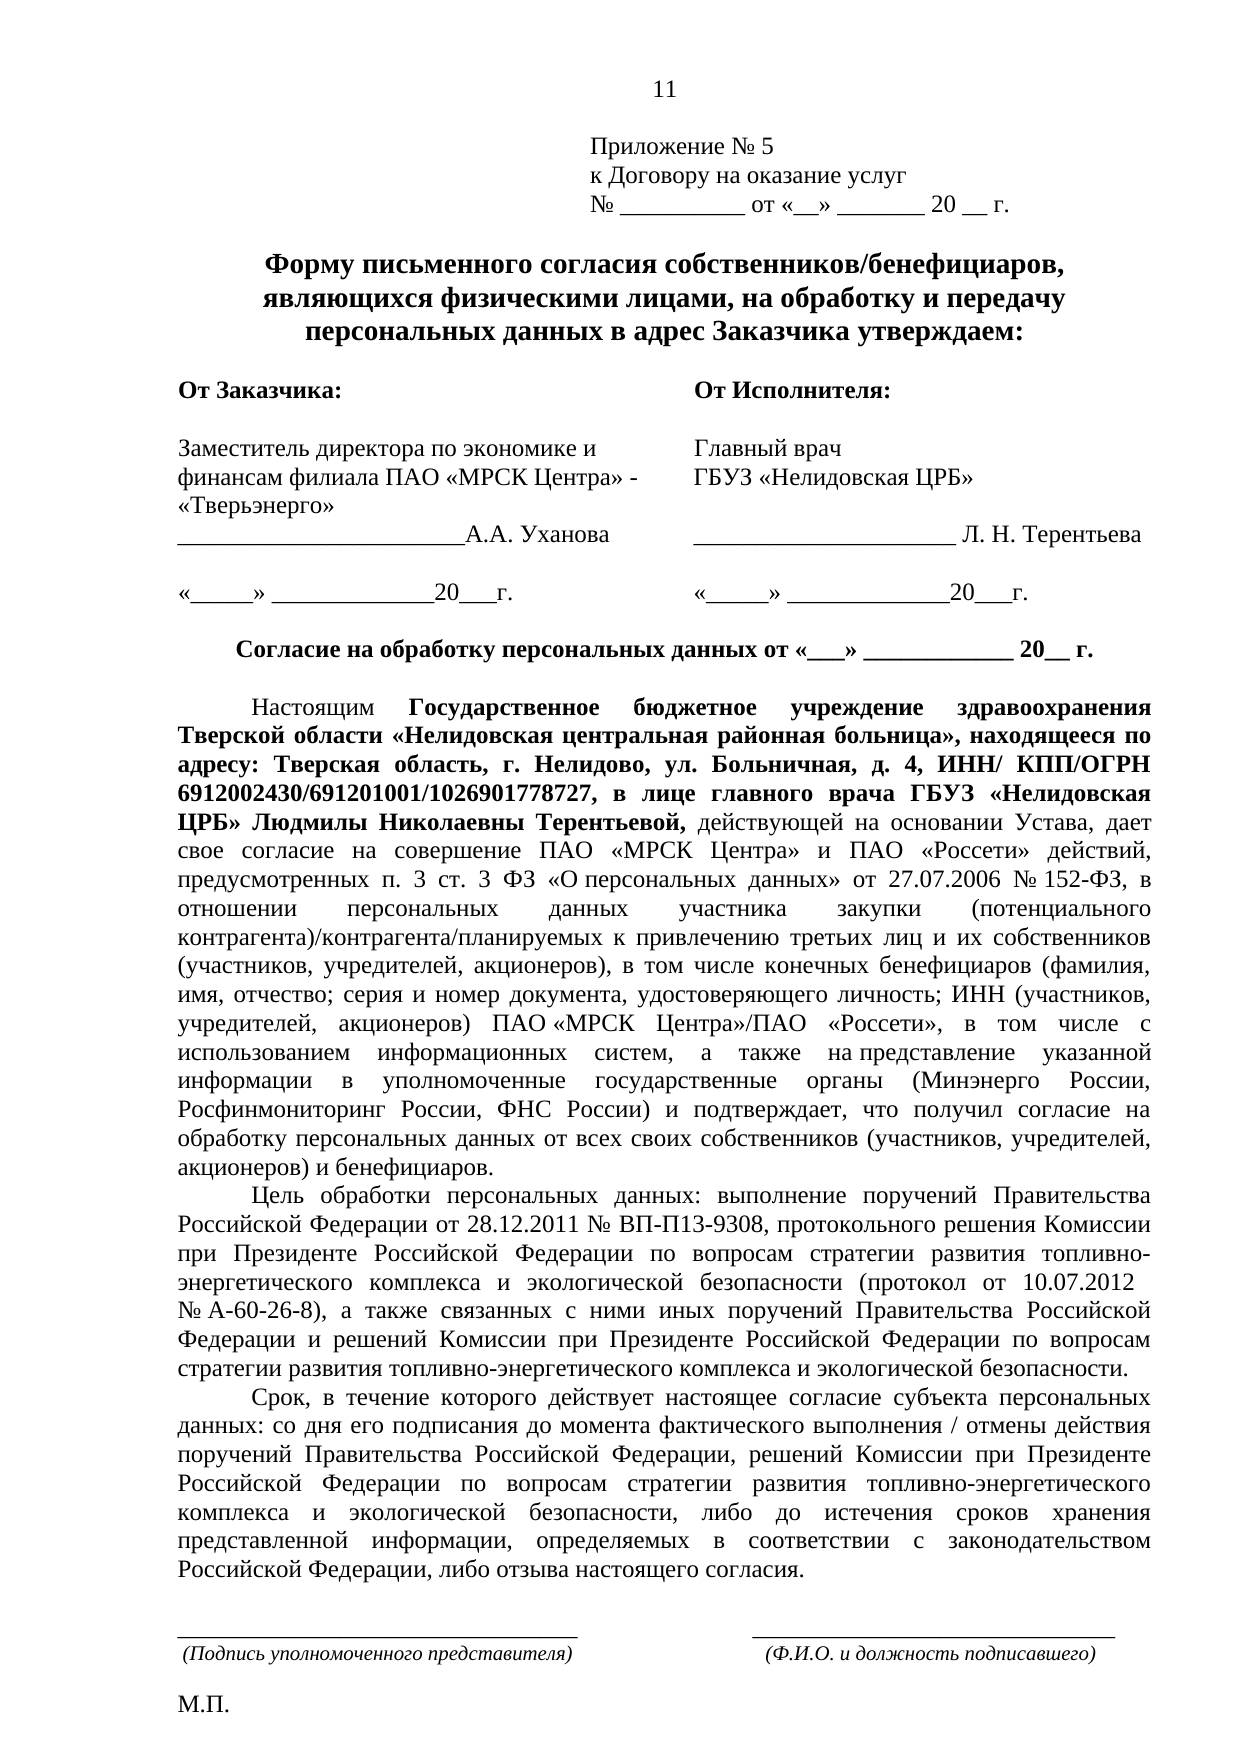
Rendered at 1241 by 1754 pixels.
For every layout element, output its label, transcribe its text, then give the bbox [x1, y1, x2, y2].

text ________________________________ _____________________________ [177, 1612, 1152, 1641]
text Форму письменного согласия собственников/бенефициаров, являющихся физическими лицами, на обработку и передачу персональных данных в адрес Заказчика утверждаем: [177, 246, 1152, 347]
text Согласие на обработку персональных данных от «___» ____________ 20__ г. [177, 634, 1152, 663]
text М.П. [177, 1689, 1152, 1717]
text Срок, в течение которого действует настоящее согласие субъекта персональных данных: со дня его подписания до момента фактического выполнения / отмены действия поручений Правительства Российской Федерации, решений Комиссии при Президенте Российской Федерации по вопросам стратегии развития топливно-энергетического комплекса и экологической безопасности, либо до истечения сроков хранения представленной информации, определяемых в соответствии с законодательством Российской Федерации, либо отзыва настоящего согласия. [177, 1382, 1152, 1583]
text (Подпись уполномоченного представителя) (Ф.И.О. и должность подписавшего) [177, 1641, 1152, 1665]
text к Договору на оказание услуг [177, 160, 1152, 189]
text Приложение № 5 [177, 131, 1152, 160]
text Настоящим Государственное бюджетное учреждение здравоохранения Тверской области «Нелидовская центральная районная больница», находящееся по адресу: Тверская область, г. Нелидово, ул. Больничная, д. 4, ИНН/ КПП/ОГРН 6912002430/691201001/1026901778727, в лице главного врача ГБУЗ «Нелидовская ЦРБ» Людмилы Николаевны Терентьевой, действующей на основании Устава, дает свое согласие на совершение ПАО «МРСК Центра» и ПАО «Россети» действий, предусмотренных п. 3 ст. 3 ФЗ «О персональных данных» от 27.07.2006 № 152-ФЗ, в отношении персональных данных участника закупки (потенциального контрагента)/контрагента/планируемых к привлечению третьих лиц и их собственников (участников, учредителей, акционеров), в том числе конечных бенефициаров (фамилия, имя, отчество; серия и номер документа, удостоверяющего личность; ИНН (участников, учредителей, акционеров) ПАО «МРСК Центра»/ПАО «Россети», в том числе с использованием информационных систем, а также на представление указанной информации в уполномоченные государственные органы (Минэнерго России, Росфинмониторинг России, ФНС России) и подтверждает, что получил согласие на обработку персональных данных от всех своих собственников (участников, учредителей, акционеров) и бенефициаров. [177, 692, 1152, 1181]
table_header От Заказчика: Заместитель директора по экономике и финансам филиала ПАО «МРСК Центра» - «Тверьэнерго» _______________________А.А. Уханова «_____» _____________20___г. [166, 376, 682, 606]
text Цель обработки персональных данных: выполнение поручений Правительства Российской Федерации от 28.12.2011 № ВП-П13-9308, протокольного решения Комиссии при Президенте Российской Федерации по вопросам стратегии развития топливно-энергетического комплекса и экологической безопасности (протокол от 10.07.2012 № А-60-26-8), а также связанных с ними иных поручений Правительства Российской Федерации и решений Комиссии при Президенте Российской Федерации по вопросам стратегии развития топливно-энергетического комплекса и экологической безопасности. [177, 1181, 1152, 1382]
text № __________ от «__» _______ 20 __ г. [177, 189, 1152, 217]
table_header От Исполнителя: Главный врач ГБУЗ «Нелидовская ЦРБ» _____________________ Л. Н. Терентьева «_____» _____________20___г. [682, 376, 1174, 606]
